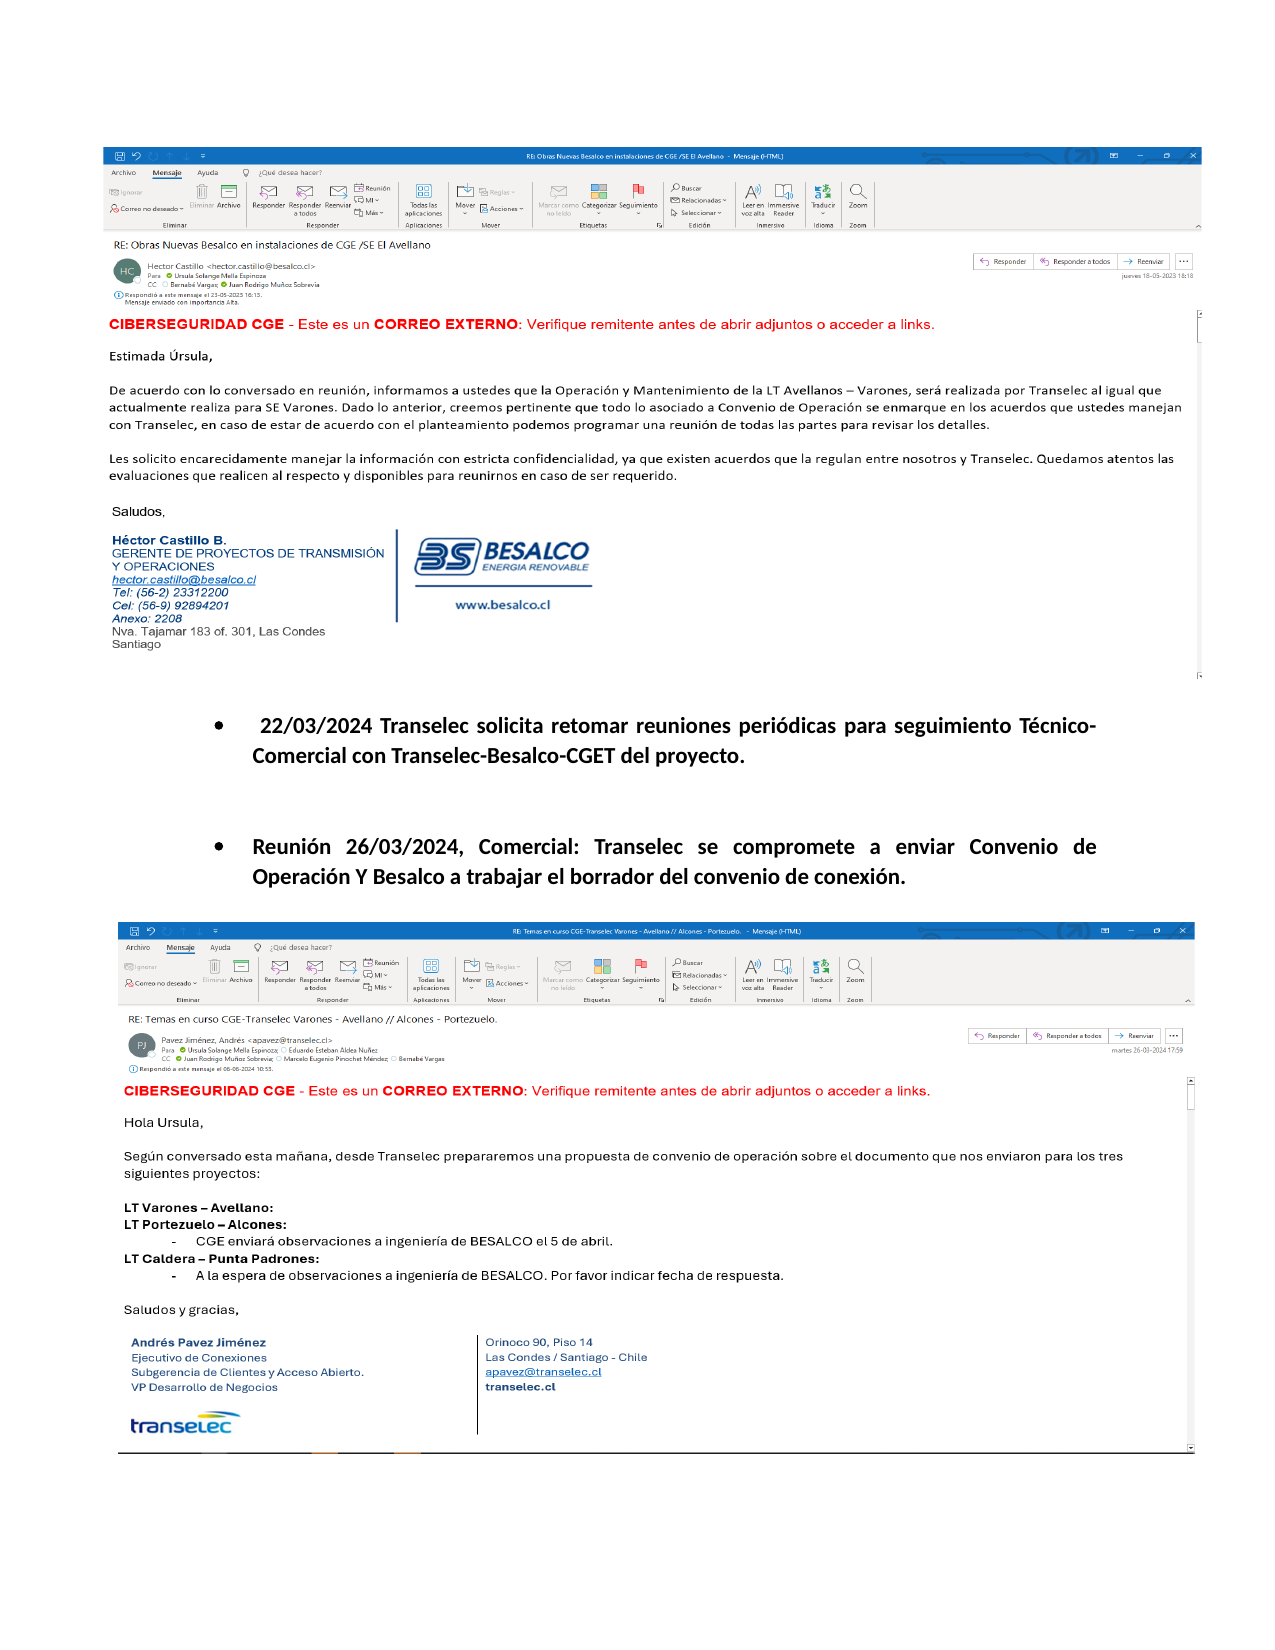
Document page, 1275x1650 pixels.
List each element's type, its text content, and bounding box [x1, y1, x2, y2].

picture [103, 147, 1202, 679]
list Reunión 26/03/2024, Comercial: Transelec se compromete a enviar Convenio de Operación Y Besalco a trabajar el borrador del convenio de conexión. [215, 832, 1098, 890]
list 22/03/2024 Transelec solicita retomar reuniones periódicas para seguimiento Técnico-Comercial con Transelec-Besalco-CGET del proyecto. [215, 711, 1098, 769]
picture [118, 922, 1195, 1454]
